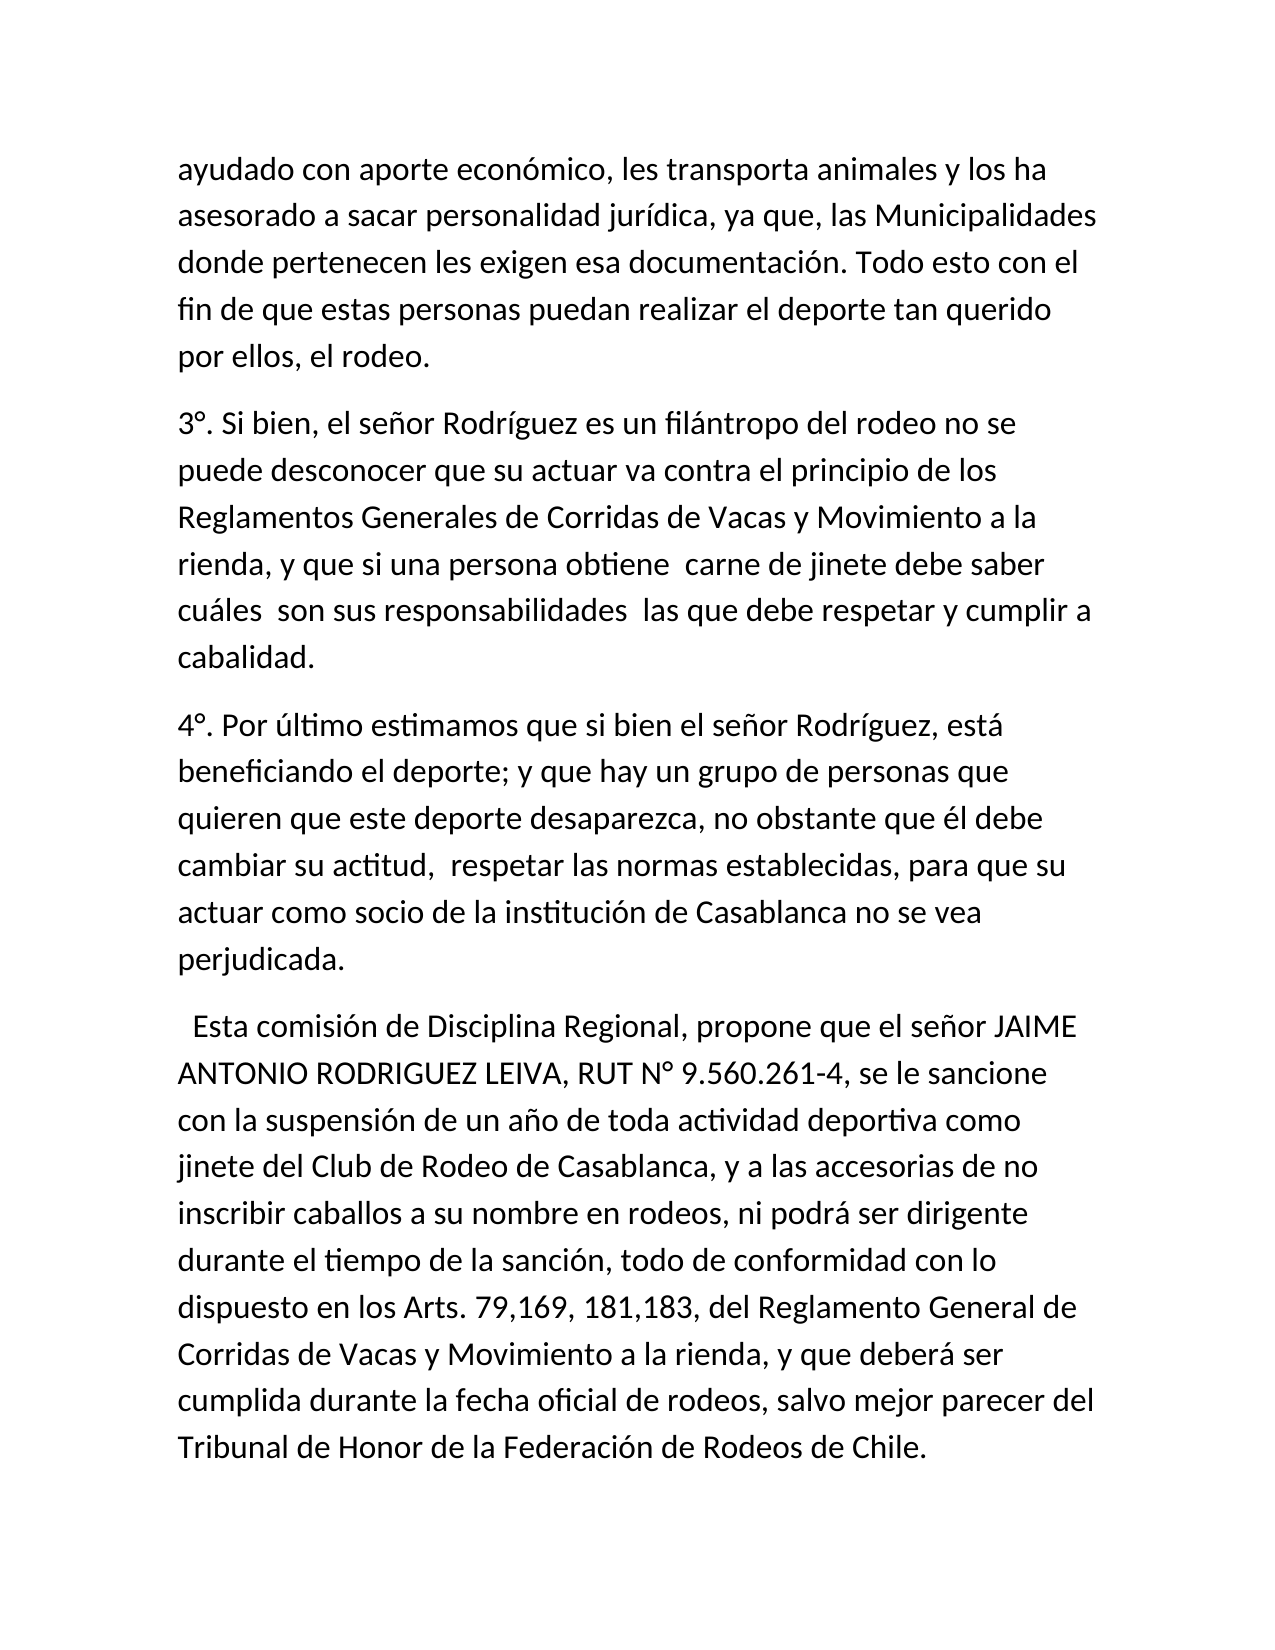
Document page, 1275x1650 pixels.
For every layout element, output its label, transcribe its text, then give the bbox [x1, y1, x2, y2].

text 3°. Si bien, el señor Rodríguez es un filántropo del rodeo no se puede desconocer que su actuar va contra el principio de los Reglamentos Generales de Corridas de Vacas y Movimiento a la rienda, y que si una persona obtiene carne de jinete debe saber cuáles son sus responsabilidades las que debe respetar y cumplir a cabalidad. [177, 402, 1098, 677]
text 4°. Por último estimamos que si bien el señor Rodríguez, está beneficiando el deporte; y que hay un grupo de personas que quieren que este deporte desaparezca, no obstante que él debe cambiar su actitud, respetar las normas establecidas, para que su actuar como socio de la institución de Casablanca no se vea perjudicada. [177, 704, 1098, 978]
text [177, 148, 1098, 375]
text Esta comisión de Disciplina Regional, propone que el señor JAIME ANTONIO RODRIGUEZ LEIVA, RUT N° 9.560.261-4, se le sancione con la suspensión de un año de toda actividad deportiva como jinete del Club de Rodeo de Casablanca, y a las accesorias de no inscribir caballos a su nombre en rodeos, ni podrá ser dirigente durante el tiempo de la sanción, todo de conformidad con lo dispuesto en los Arts. 79,169, 181,183, del Reglamento General de Corridas de Vacas y Movimiento a la rienda, y que deberá ser cumplida durante la fecha oficial de rodeos, salvo mejor parecer del Tribunal de Honor de la Federación de Rodeos de Chile. [177, 1005, 1098, 1467]
